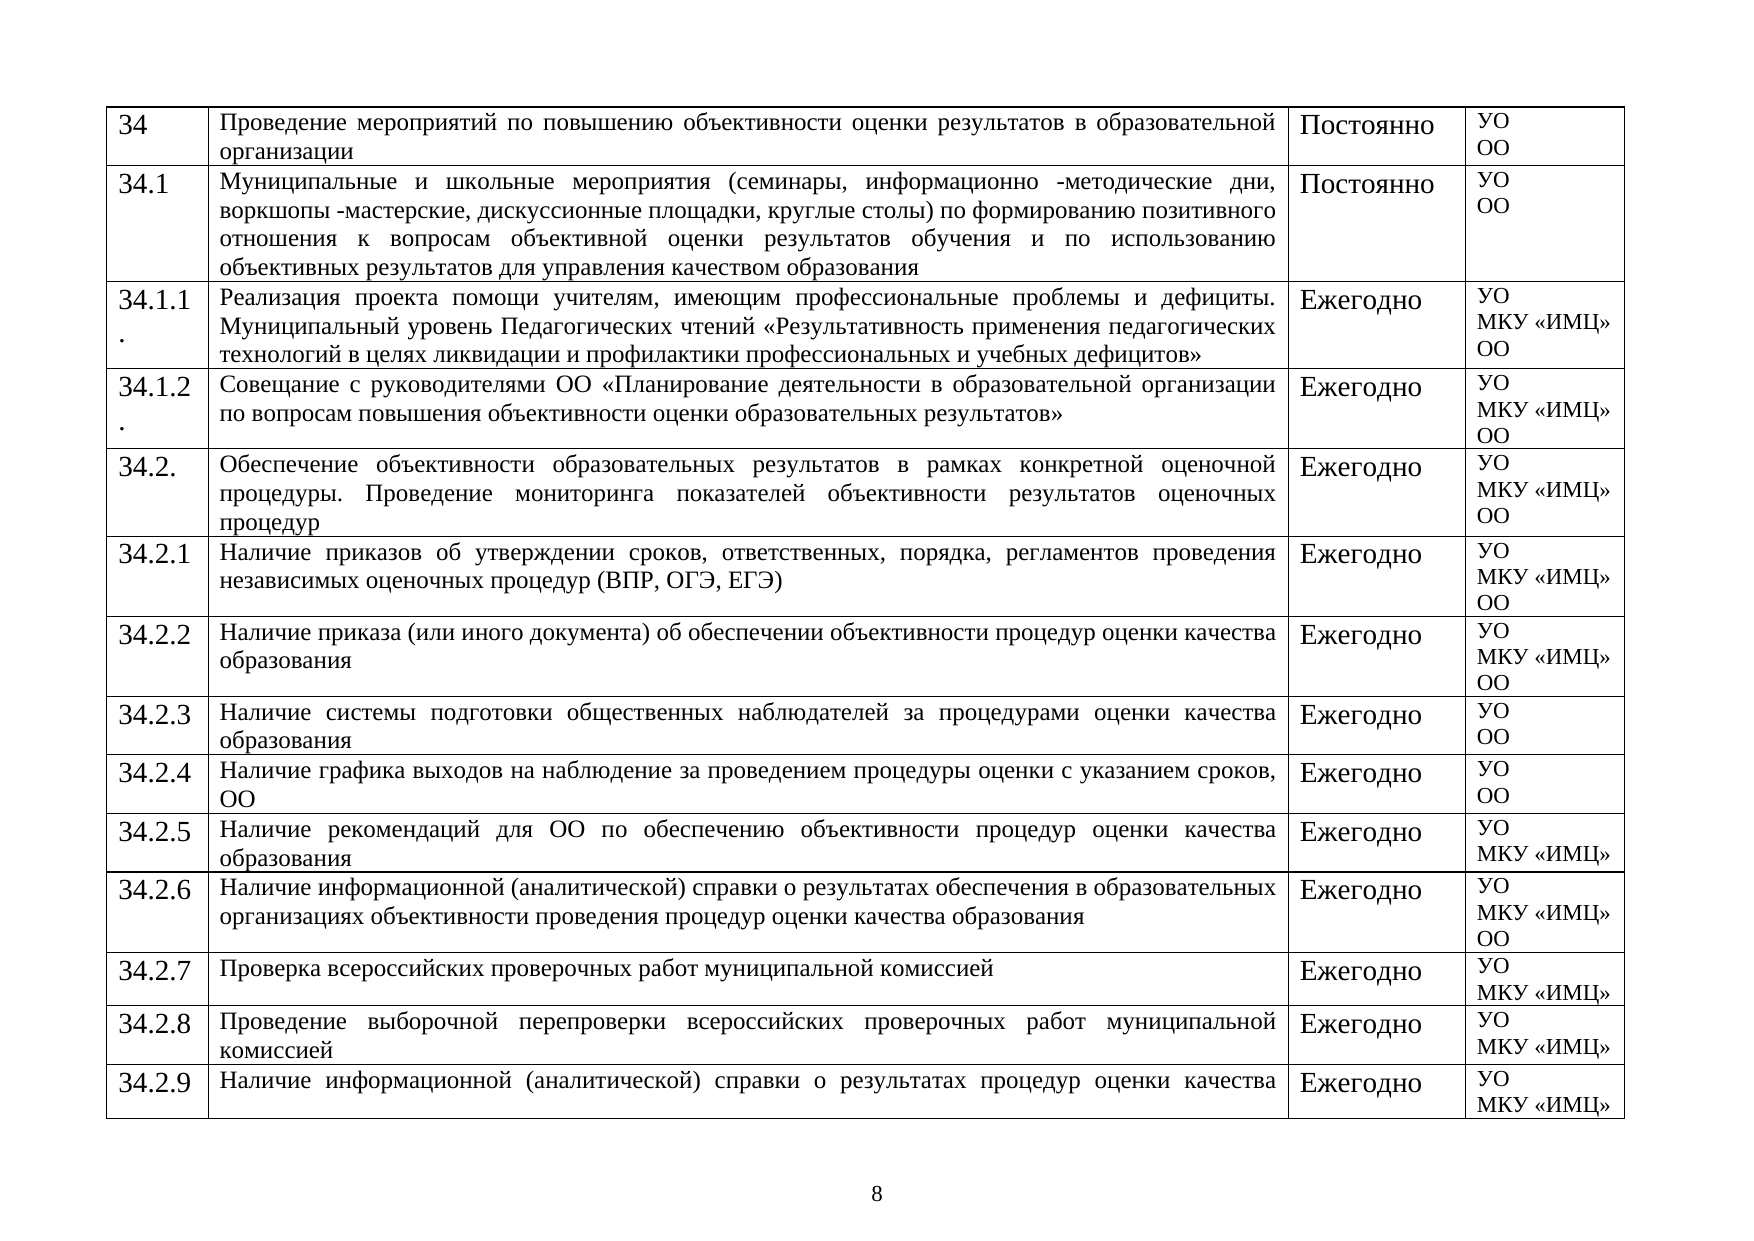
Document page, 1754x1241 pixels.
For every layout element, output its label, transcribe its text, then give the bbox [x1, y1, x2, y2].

table_cell УО МКУ «ИМЦ» [1466, 814, 1624, 871]
table_cell 34.2.6 [107, 873, 208, 952]
table_cell 34.2.8 [107, 1006, 208, 1064]
table_cell 34 [107, 108, 208, 165]
table_cell 34.2. [107, 449, 208, 536]
table_cell УО МКУ «ИМЦ» [1466, 1006, 1624, 1064]
table_cell УО ОО [1466, 755, 1624, 813]
table_cell УО МКУ «ИМЦ» ОО [1466, 449, 1624, 536]
table_cell Наличие рекомендаций для ОО по обеспечению объективности процедур оценки качества образования [209, 814, 1288, 871]
table_cell Проведение мероприятий по повышению объективности оценки результатов в образовательной организации [209, 108, 1288, 165]
table_cell Проведение выборочной перепроверки всероссийских проверочных работ муниципальной комиссией [209, 1006, 1288, 1064]
table_cell УО МКУ «ИМЦ» ОО [1466, 282, 1624, 368]
table_cell Ежегодно [1289, 369, 1465, 448]
table_cell Постоянно [1289, 108, 1465, 165]
table_cell Ежегодно [1289, 814, 1465, 871]
table_cell 34.2.7 [107, 953, 208, 1005]
table_cell Наличие приказов об утверждении сроков, ответственных, порядка, регламентов проведения независимых оценочных процедур (ВПР, ОГЭ, ЕГЭ) [209, 537, 1288, 616]
table_cell Ежегодно [1289, 537, 1465, 616]
table_cell УО МКУ «ИМЦ» ОО [1466, 1065, 1624, 1118]
table_cell Совещание с руководителями ОО «Планирование деятельности в образовательной организации по вопросам повышения объективности оценки образовательных результатов» [209, 369, 1288, 448]
table_cell Ежегодно [1289, 1006, 1465, 1064]
table_cell Обеспечение объективности образовательных результатов в рамках конкретной оценочной процедуры. Проведение мониторинга показателей объективности результатов оценочных процедур [209, 449, 1288, 536]
table_cell 34.1.1. [107, 282, 208, 368]
table_cell УО ОО [1466, 108, 1624, 165]
table_cell Ежегодно [1289, 755, 1465, 813]
table_cell Ежегодно [1289, 697, 1465, 754]
table_cell 34.1 [107, 166, 208, 281]
table_cell Ежегодно [1289, 873, 1465, 952]
table_cell Постоянно [1289, 166, 1465, 281]
table_cell УО МКУ «ИМЦ» [1466, 953, 1624, 1005]
table_cell УО МКУ «ИМЦ» ОО [1466, 537, 1624, 616]
table_cell УО ОО [1466, 166, 1624, 281]
table_cell 34.2.5 [107, 814, 208, 871]
table_cell Наличие графика выходов на наблюдение за проведением процедуры оценки с указанием сроков, ОО [209, 755, 1288, 813]
table_cell 34.2.3 [107, 697, 208, 754]
table_cell УО ОО [1466, 697, 1624, 754]
table_cell УО МКУ «ИМЦ» ОО [1466, 617, 1624, 696]
table_cell 34.2.9 [107, 1065, 208, 1118]
table_cell Проверка всероссийских проверочных работ муниципальной комиссией [209, 953, 1288, 1005]
table_cell 34.2.2 [107, 617, 208, 696]
table_cell Ежегодно [1289, 449, 1465, 536]
table_cell 34.2.1 [107, 537, 208, 616]
table_cell Ежегодно [1289, 953, 1465, 1005]
table_cell Ежегодно [1289, 282, 1465, 368]
table_cell Наличие информационной (аналитической) справки о результатах обеспечения в образовательных организациях объективности проведения процедур оценки качества образования [209, 873, 1288, 952]
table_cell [209, 1065, 1288, 1118]
table_cell Наличие приказа (или иного документа) об обеспечении объективности процедур оценки качества образования [209, 617, 1288, 696]
table_cell Ежегодно [1289, 617, 1465, 696]
table_cell УО МКУ «ИМЦ» ОО [1466, 873, 1624, 952]
table_cell Наличие системы подготовки общественных наблюдателей за процедурами оценки качества образования [209, 697, 1288, 754]
table_cell Ежегодно [1289, 1065, 1465, 1118]
table_cell 34.1.2. [107, 369, 208, 448]
table_cell Реализация проекта помощи учителям, имеющим профессиональные проблемы и дефициты. Муниципальный уровень Педагогических чтений «Результативность применения педагогических технологий в целях ликвидации и профилактики профессиональных и учебных дефицитов» [209, 282, 1288, 368]
table_cell УО МКУ «ИМЦ» ОО [1466, 369, 1624, 448]
table_cell Муниципальные и школьные мероприятия (семинары, информационно -методические дни, воркшопы -мастерские, дискуссионные площадки, круглые столы) по формированию позитивного отношения к вопросам объективной оценки результатов обучения и по использованию объективных результатов для управления качеством образования [209, 166, 1288, 281]
table_cell 34.2.4 [107, 755, 208, 813]
